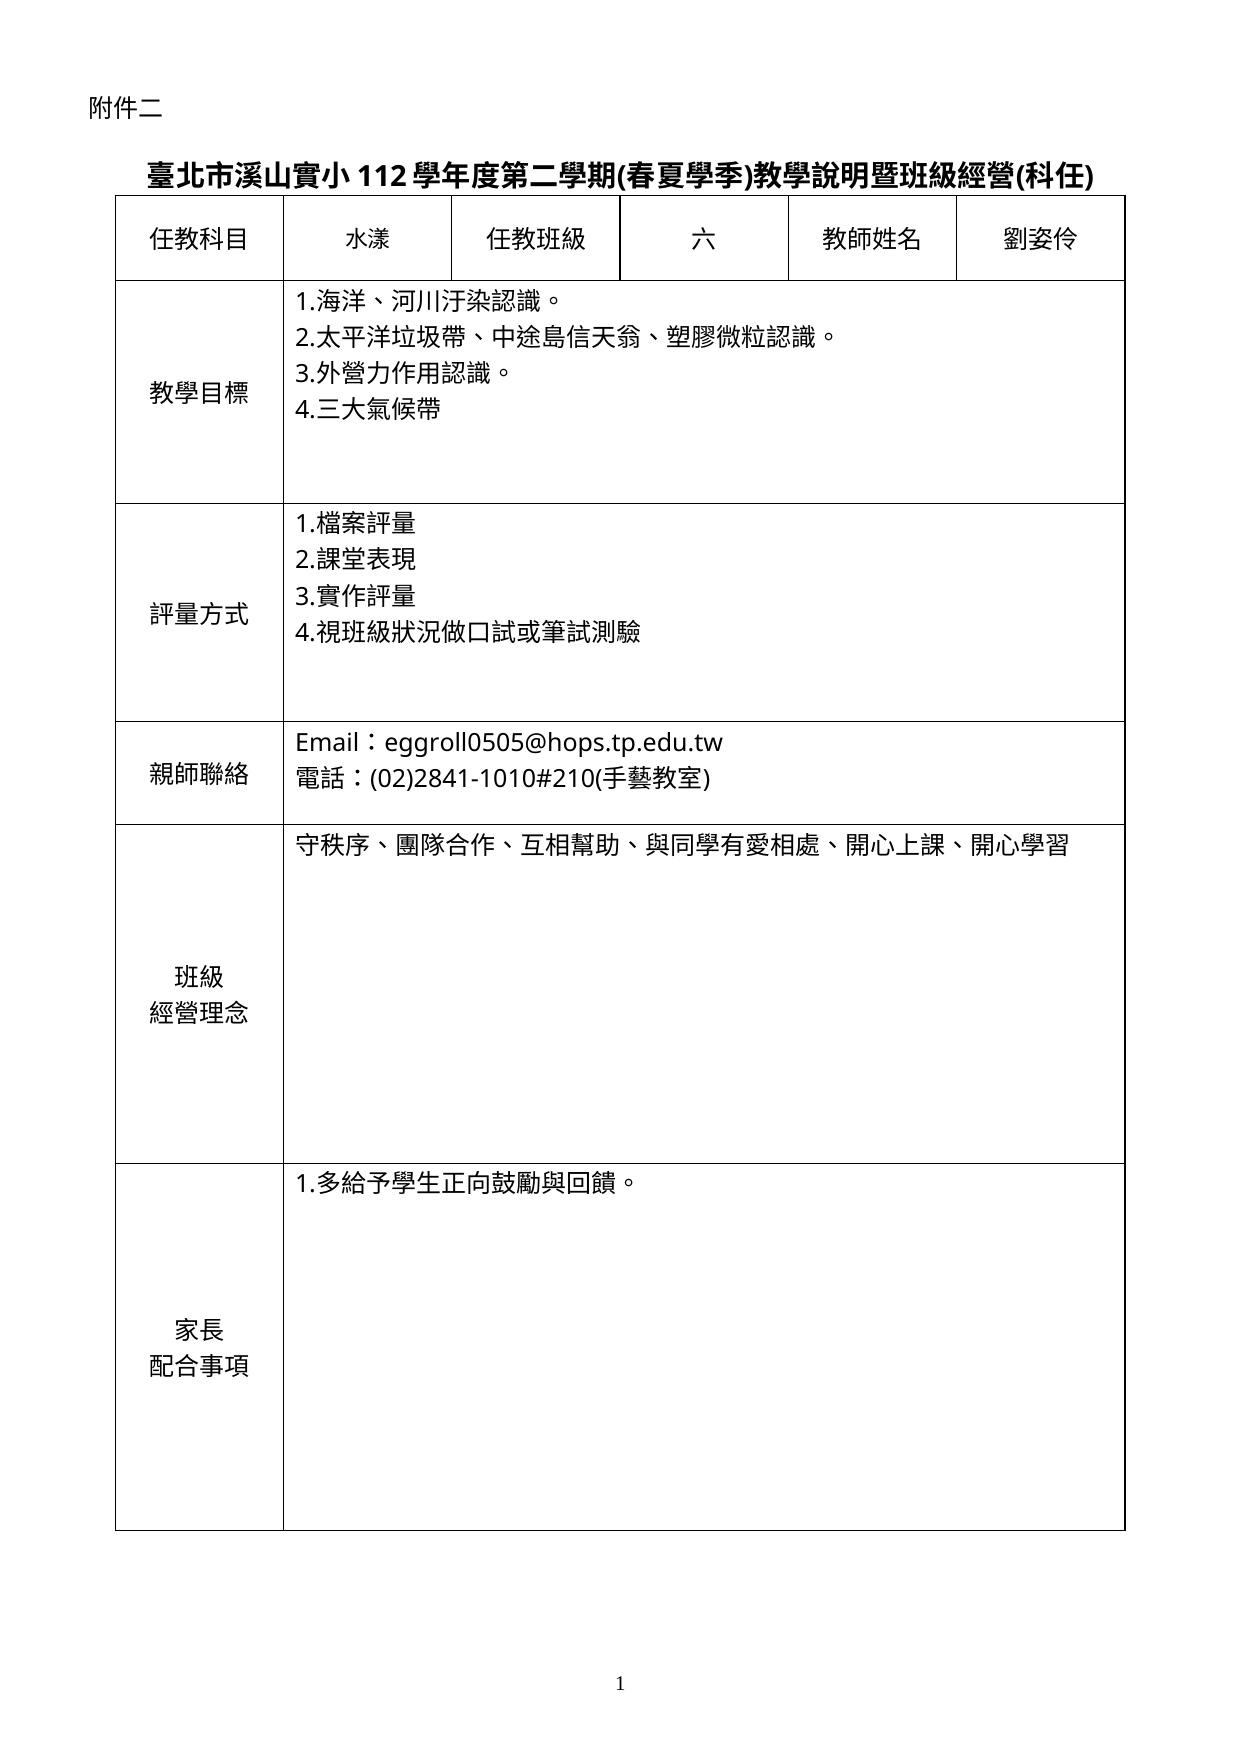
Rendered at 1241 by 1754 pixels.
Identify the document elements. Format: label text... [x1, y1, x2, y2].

text 附件二 [89, 89, 1152, 125]
table_cell 1.檔案評量 2.課堂表現 3.實作評量 4.視班級狀況做口試或筆試測驗 [284, 504, 1124, 721]
table_header 六 [621, 196, 788, 280]
table_header 劉姿伶 [957, 196, 1124, 280]
table_header 任教科目 [116, 196, 283, 280]
table_cell 守秩序、團隊合作、互相幫助、與同學有愛相處、開心上課、開心學習 [284, 825, 1124, 1162]
table_cell 班級 經營理念 [116, 825, 283, 1162]
table_cell 1.海洋、河川汙染認識。 2.太平洋垃圾帶、中途島信天翁、塑膠微粒認識。 3.外營力作用認識。 4.三大氣候帶 [284, 281, 1124, 503]
text 臺北市溪山實小112學年度第二學期(春夏學季)教學說明暨班級經營(科任) [89, 152, 1152, 194]
table_header 教師姓名 [789, 196, 956, 280]
table_cell Email：eggroll0505@hops.tp.edu.tw 電話：(02)2841-1010#210(手藝教室) [284, 722, 1124, 824]
table_cell 1.多給予學生正向鼓勵與回饋。 [284, 1164, 1124, 1530]
table_cell 家長 配合事項 [116, 1164, 283, 1530]
table_cell 教學目標 [116, 281, 283, 503]
table_cell 親師聯絡 [116, 722, 283, 824]
table_header 水漾 [284, 196, 451, 280]
table_header 任教班級 [452, 196, 619, 280]
table_cell 評量方式 [116, 504, 283, 721]
